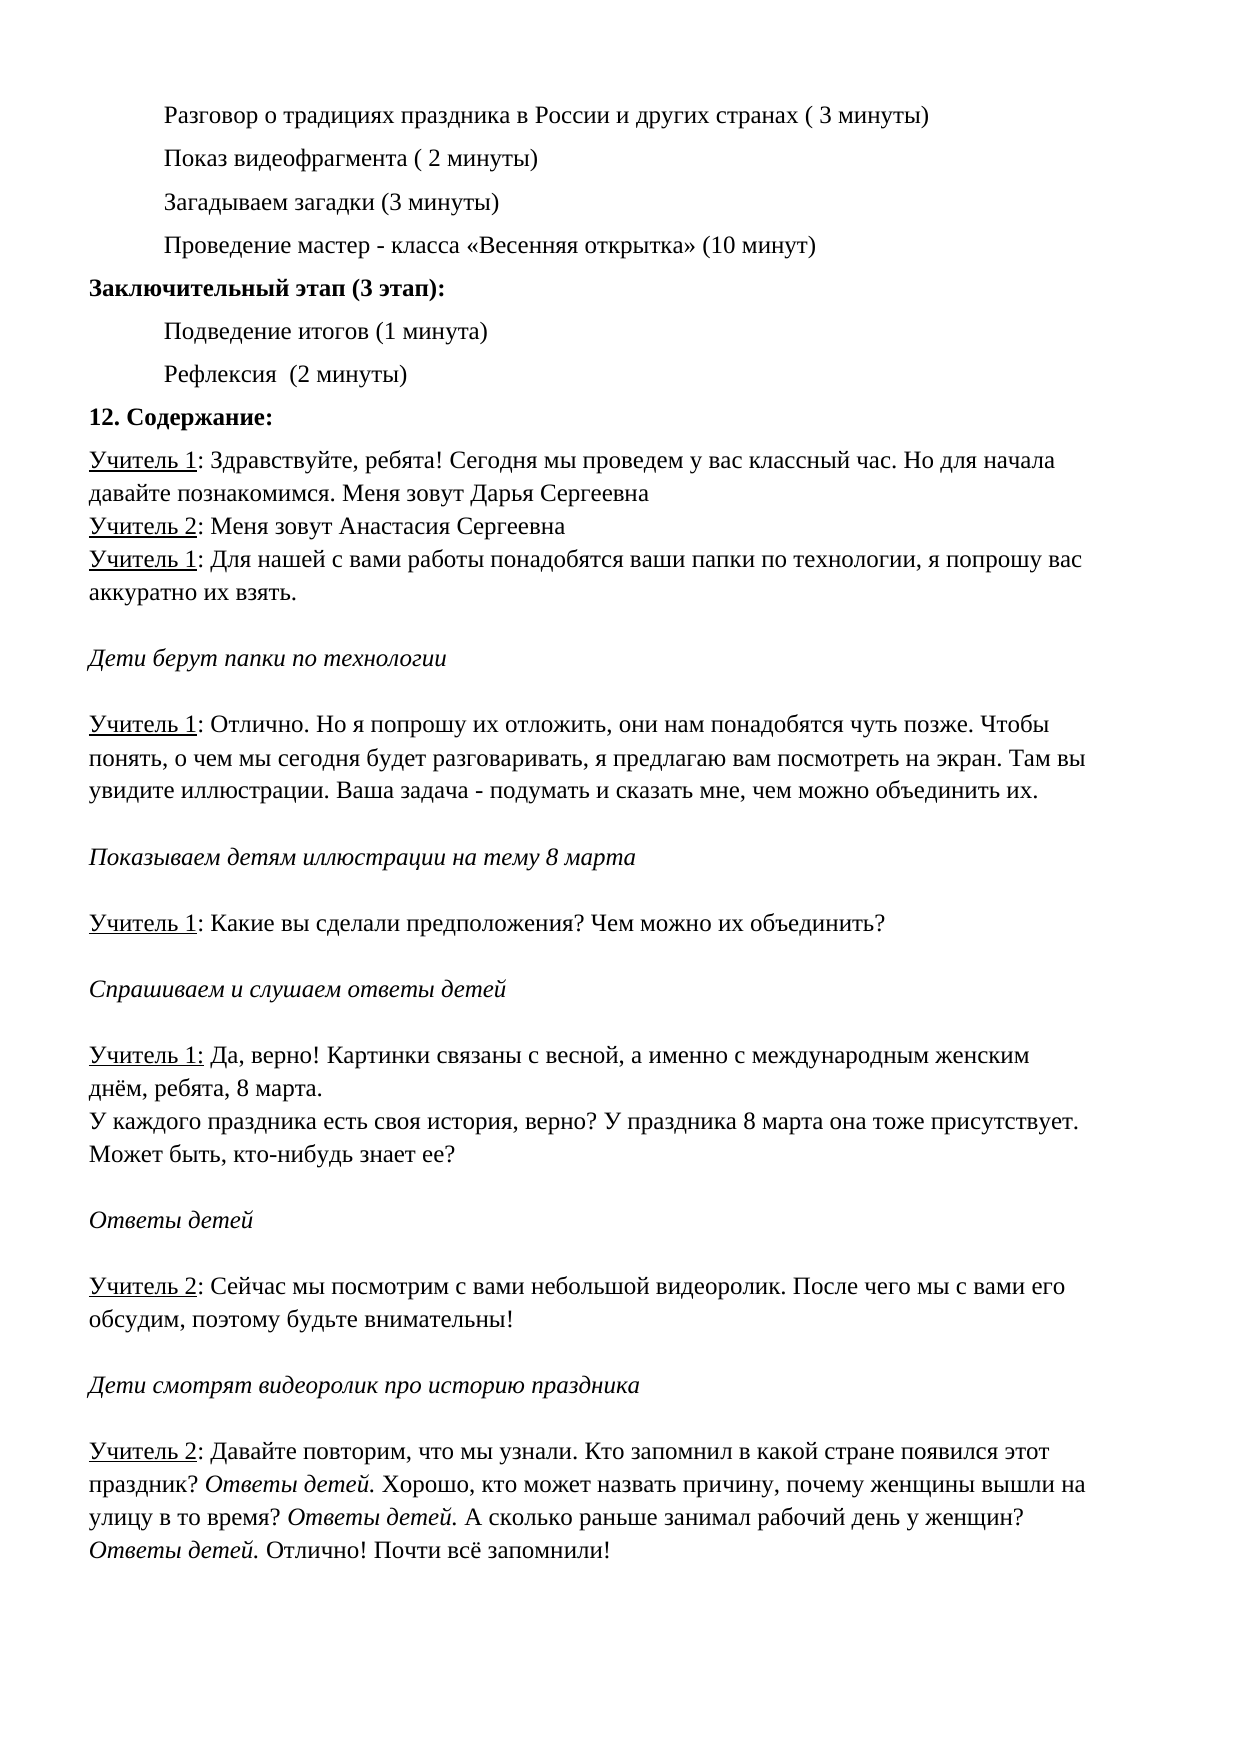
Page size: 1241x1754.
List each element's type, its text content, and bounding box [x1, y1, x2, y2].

text Дети смотрят видеоролик про историю праздника [89, 1370, 1090, 1399]
text Рефлексия (2 минуты) [89, 359, 1090, 388]
text Учитель 2: Сейчас мы посмотрим с вами небольшой видеоролик. После чего мы с вами его обсудим, поэтому будьте внимательны! [89, 1271, 1090, 1333]
text Учитель 2: Давайте повторим, что мы узнали. Кто запомнил в какой стране появился этот праздник? Ответы детей. Хорошо, кто может назвать причину, почему женщины вышли на улицу в то время? Ответы детей. А сколько раньше занимал рабочий день у женщин? Ответы детей. Отлично! Почти всё запомнили! [89, 1436, 1090, 1564]
text Спрашиваем и слушаем ответы детей [89, 974, 1090, 1002]
text Дети берут папки по технологии [89, 643, 1090, 672]
text Показ видеофрагмента ( 2 минуты) [89, 143, 1090, 172]
text Учитель 1: Да, верно! Картинки связаны с весной, а именно с международным женским днём, ребята, 8 марта. [89, 1040, 1090, 1102]
text У каждого праздника есть своя история, верно? У праздника 8 марта она тоже присутствует. Может быть, кто-нибудь знает ее? [89, 1106, 1090, 1168]
text Учитель 1: Отлично. Но я попрошу их отложить, они нам понадобятся чуть позже. Чтобы понять, о чем мы сегодня будет разговаривать, я предлагаю вам посмотреть на экран. Там вы увидите иллюстрации. Ваша задача - подумать и сказать мне, чем можно объединить их. [89, 709, 1090, 804]
text Ответы детей [89, 1205, 1090, 1234]
text Загадываем загадки (3 минуты) [89, 187, 1090, 215]
text Учитель 2: Меня зовут Анастасия Сергеевна [89, 511, 1090, 540]
text 12. Содержание: [89, 402, 1090, 431]
text Подведение итогов (1 минута) [89, 316, 1090, 345]
text Проведение мастер - класса «Весенняя открытка» (10 минут) [89, 230, 1090, 258]
text Учитель 1: Здравствуйте, ребята! Сегодня мы проведем у вас классный час. Но для начала давайте познакомимся. Меня зовут Дарья Сергеевна [89, 445, 1090, 507]
text Учитель 1: Для нашей с вами работы понадобятся ваши папки по технологии, я попрошу вас аккуратно их взять. [89, 544, 1090, 606]
text Учитель 1: Какие вы сделали предположения? Чем можно их объединить? [89, 908, 1090, 936]
text Разговор о традициях праздника в России и других странах ( 3 минуты) [89, 100, 1090, 129]
text Заключительный этап (3 этап): [89, 273, 1090, 302]
text Показываем детям иллюстрации на тему 8 марта [89, 842, 1090, 870]
